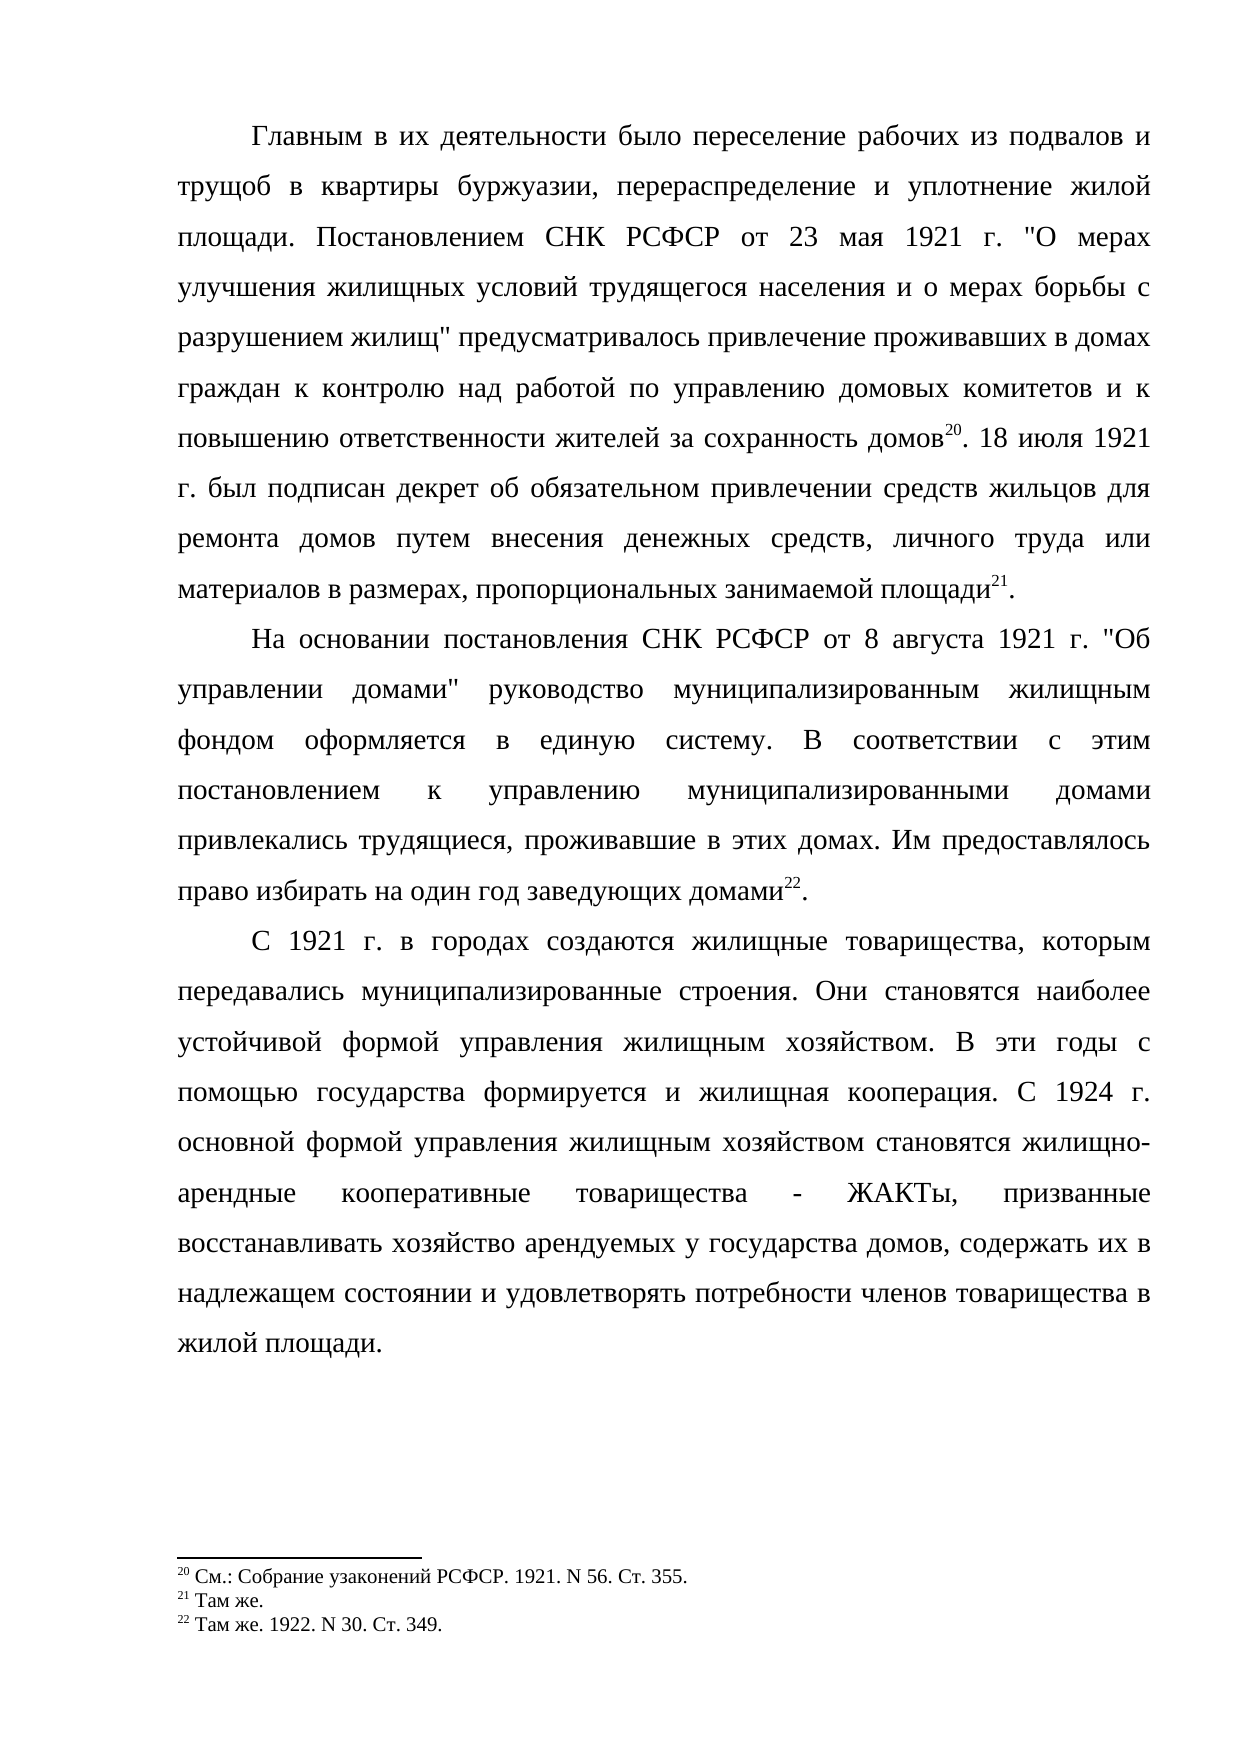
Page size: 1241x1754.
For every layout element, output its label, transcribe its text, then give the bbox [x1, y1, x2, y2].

text На основании постановления СНК РСФСР от 8 августа 1921 г. "Об управлении домами" руководство муниципализированным жилищным фондом оформляется в единую систему. В соответствии с этим постановлением к управлению муниципализированными домами привлекались трудящиеся, проживавшие в этих домах. Им предоставлялось право избирать на один год заведующих домами. [177, 621, 1152, 906]
text С 1921 г. в городах создаются жилищные товарищества, которым передавались муниципализированные строения. Они становятся наиболее устойчивой формой управления жилищным хозяйством. В эти годы с помощью государства формируется и жилищная кооперация. С 1924 г. основной формой управления жилищным хозяйством становятся жилищно-арендные кооперативные товарищества - ЖАКТы, призванные восстанавливать хозяйство арендуемых у государства домов, содержать их в надлежащем состоянии и удовлетворять потребности членов товарищества в жилой площади. [177, 923, 1152, 1359]
text Главным в их деятельности было переселение рабочих из подвалов и трущоб в квартиры буржуазии, перераспределение и уплотнение жилой площади. Постановлением СНК РСФСР от 23 мая 1921 г. "О мерах улучшения жилищных условий трудящегося населения и о мерах борьбы с разрушением жилищ" предусматривалось привлечение проживавших в домах граждан к контролю над работой по управлению домовых комитетов и к повышению ответственности жителей за сохранность домов. 18 июля 1921 г. был подписан декрет об обязательном привлечении средств жильцов для ремонта домов путем внесения денежных средств, личного труда или материалов в размерах, пропорциональных занимаемой площади. [177, 118, 1152, 604]
